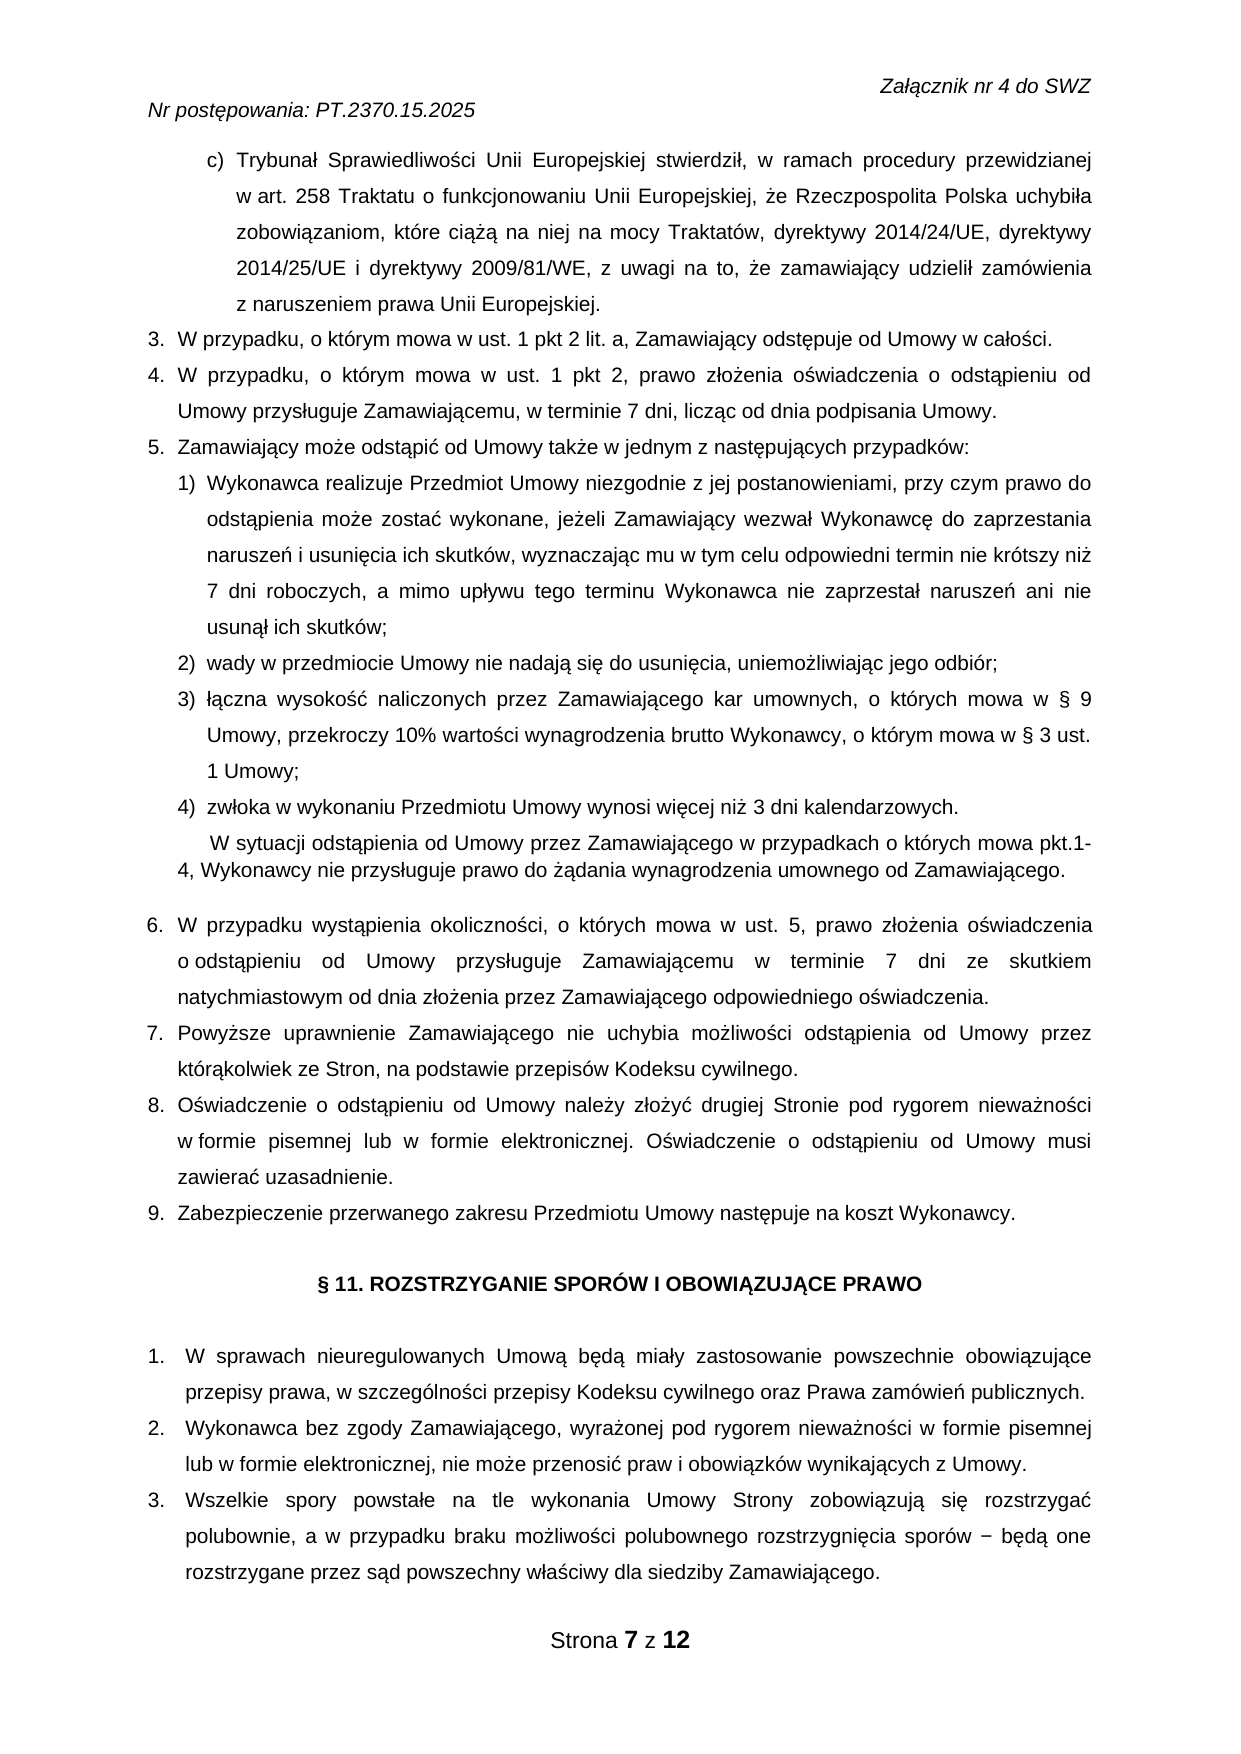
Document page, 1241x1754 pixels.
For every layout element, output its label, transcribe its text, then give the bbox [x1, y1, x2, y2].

list Trybunał Sprawiedliwości Unii Europejskiej stwierdził, w ramach procedury przewidzianej w art. 258 Traktatu o funkcjonowaniu Unii Europejskiej, że Rzeczpospolita Polska uchybiła zobowiązaniom, które ciążą na niej na mocy Traktatów, dyrektywy 2014/24/UE, dyrektywy 2014/25/UE i dyrektywy 2009/81/WE, z uwagi na to, że zamawiający udzielił zamówienia z naruszeniem prawa Unii Europejskiej. [207, 148, 1093, 315]
text W sytuacji odstąpienia od Umowy przez Zamawiającego w przypadkach o których mowa pkt.1-4, Wykonawcy nie przysługuje prawo do żądania wynagrodzenia umownego od Zamawiającego. [177, 830, 1093, 882]
list Oświadczenie o odstąpieniu od Umowy należy złożyć drugiej Stronie pod rygorem nieważności w formie pisemnej lub w formie elektronicznej. Oświadczenie o odstąpieniu od Umowy musi zawierać uzasadnienie. [148, 1093, 1093, 1188]
list W przypadku, o którym mowa w ust. 1 pkt 2 lit. a, Zamawiający odstępuje od Umowy w całości. [148, 327, 1093, 351]
list Wszelkie spory powstałe na tle wykonania Umowy Strony zobowiązują się rozstrzygać polubownie, a w przypadku braku możliwości polubownego rozstrzygnięcia sporów − będą one rozstrzygane przez sąd powszechny właściwy dla siedziby Zamawiającego. [148, 1488, 1093, 1584]
list Zabezpieczenie przerwanego zakresu Przedmiotu Umowy następuje na koszt Wykonawcy. [148, 1200, 1093, 1224]
list Wykonawca realizuje Przedmiot Umowy niezgodnie z jej postanowieniami, przy czym prawo do odstąpienia może zostać wykonane, jeżeli Zamawiający wezwał Wykonawcę do zaprzestania naruszeń i usunięcia ich skutków, wyznaczając mu w tym celu odpowiedni termin nie krótszy niż 7 dni roboczych, a mimo upływu tego terminu Wykonawca nie zaprzestał naruszeń ani nie usunął ich skutków; [177, 471, 1093, 639]
list Zamawiający może odstąpić od Umowy także w jednym z następujących przypadków: [148, 435, 1093, 459]
list Powyższe uprawnienie Zamawiającego nie uchybia możliwości odstąpienia od Umowy przez którąkolwiek ze Stron, na podstawie przepisów Kodeksu cywilnego. [146, 1021, 1093, 1081]
list wady w przedmiocie Umowy nie nadają się do usunięcia, uniemożliwiając jego odbiór; [177, 651, 1093, 675]
list W przypadku wystąpienia okoliczności, o których mowa w ust. 5, prawo złożenia oświadczenia o odstąpieniu od Umowy przysługuje Zamawiającemu w terminie 7 dni ze skutkiem natychmiastowym od dnia złożenia przez Zamawiającego odpowiedniego oświadczenia. [146, 913, 1093, 1009]
list łączna wysokość naliczonych przez Zamawiającego kar umownych, o których mowa w § 9 Umowy, przekroczy 10% wartości wynagrodzenia brutto Wykonawcy, o którym mowa w § 3 ust. 1 Umowy; [177, 687, 1093, 782]
list W przypadku, o którym mowa w ust. 1 pkt 2, prawo złożenia oświadczenia o odstąpieniu od Umowy przysługuje Zamawiającemu, w terminie 7 dni, licząc od dnia podpisania Umowy. [148, 363, 1093, 423]
list zwłoka w wykonaniu Przedmiotu Umowy wynosi więcej niż 3 dni kalendarzowych. [177, 794, 1093, 818]
text § 11. ROZSTRZYGANIE SPORÓW I OBOWIĄZUJĄCE PRAWO [148, 1272, 1093, 1296]
list Wykonawca bez zgody Zamawiającego, wyrażonej pod rygorem nieważności w formie pisemnej lub w formie elektronicznej, nie może przenosić praw i obowiązków wynikających z Umowy. [148, 1416, 1093, 1476]
list W sprawach nieuregulowanych Umową będą miały zastosowanie powszechnie obowiązujące przepisy prawa, w szczególności przepisy Kodeksu cywilnego oraz Prawa zamówień publicznych. [148, 1344, 1093, 1404]
